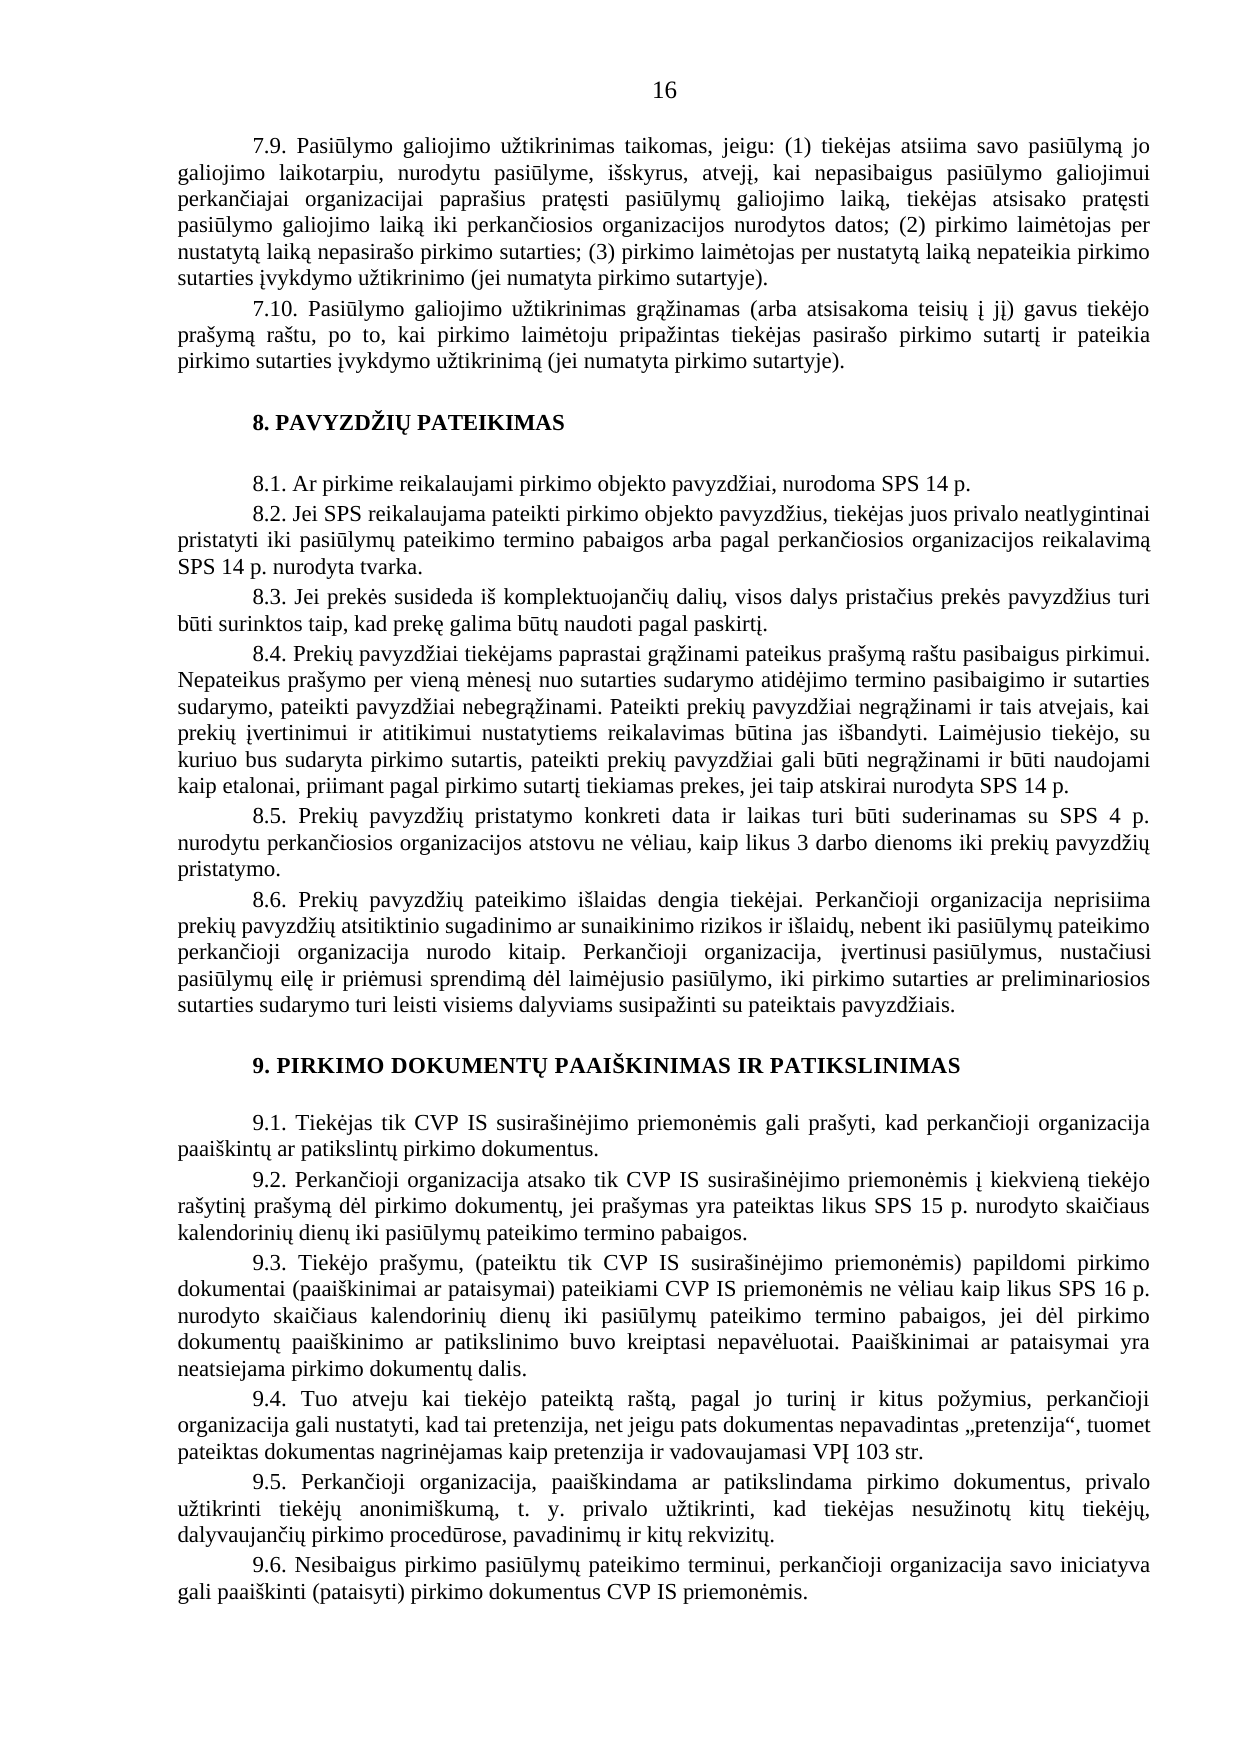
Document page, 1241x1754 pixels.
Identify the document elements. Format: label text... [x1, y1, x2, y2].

text 9.4. Tuo atveju kai tiekėjo pateiktą raštą, pagal jo turinį ir kitus požymius, perkančioji organizacija gali nustatyti, kad tai pretenzija, net jeigu pats dokumentas nepavadintas „pretenzija“, tuomet pateiktas dokumentas nagrinėjamas kaip pretenzija ir vadovaujamasi VPĮ 103 str. [177, 1385, 1152, 1464]
text 9.1. Tiekėjas tik CVP IS susirašinėjimo priemonėmis gali prašyti, kad perkančioji organizacija paaiškintų ar patikslintų pirkimo dokumentus. [177, 1109, 1152, 1162]
text 9.3. Tiekėjo prašymu, (pateiktu tik CVP IS susirašinėjimo priemonėmis) papildomi pirkimo dokumentai (paaiškinimai ar pataisymai) pateikiami CVP IS priemonėmis ne vėliau kaip likus SPS 16 p. nurodyto skaičiaus kalendorinių dienų iki pasiūlymų pateikimo termino pabaigos, jei dėl pirkimo dokumentų paaiškinimo ar patikslinimo buvo kreiptasi nepavėluotai. Paaiškinimai ar pataisymai yra neatsiejama pirkimo dokumentų dalis. [177, 1249, 1152, 1381]
text 8.4. Prekių pavyzdžiai tiekėjams paprastai grąžinami pateikus prašymą raštu pasibaigus pirkimui. Nepateikus prašymo per vieną mėnesį nuo sutarties sudarymo atidėjimo termino pasibaigimo ir sutarties sudarymo, pateikti pavyzdžiai nebegrąžinami. Pateikti prekių pavyzdžiai negrąžinami ir tais atvejais, kai prekių įvertinimui ir atitikimui nustatytiems reikalavimas būtina jas išbandyti. Laimėjusio tiekėjo, su kuriuo bus sudaryta pirkimo sutartis, pateikti prekių pavyzdžiai gali būti negrąžinami ir būti naudojami kaip etalonai, priimant pagal pirkimo sutartį tiekiamas prekes, jei taip atskirai nurodyta SPS 14 p. [177, 640, 1152, 798]
text 8.6. Prekių pavyzdžių pateikimo išlaidas dengia tiekėjai. Perkančioji organizacija neprisiima prekių pavyzdžių atsitiktinio sugadinimo ar sunaikinimo rizikos ir išlaidų, nebent iki pasiūlymų pateikimo perkančioji organizacija nurodo kitaip. Perkančioji organizacija, įvertinusi pasiūlymus, nustačiusi pasiūlymų eilę ir priėmusi sprendimą dėl laimėjusio pasiūlymo, iki pirkimo sutarties ar preliminariosios sutarties sudarymo turi leisti visiems dalyviams susipažinti su pateiktais pavyzdžiais. [177, 886, 1152, 1017]
text 8.2. Jei SPS reikalaujama pateikti pirkimo objekto pavyzdžius, tiekėjas juos privalo neatlygintinai pristatyti iki pasiūlymų pateikimo termino pabaigos arba pagal perkančiosios organizacijos reikalavimą SPS 14 p. nurodyta tvarka. [177, 500, 1152, 579]
subtitle 9. PIRKIMO DOKUMENTŲ PAAIŠKINIMAS IR PATIKSLINIMAS [177, 1052, 1152, 1078]
text 9.2. Perkančioji organizacija atsako tik CVP IS susirašinėjimo priemonėmis į kiekvieną tiekėjo rašytinį prašymą dėl pirkimo dokumentų, jei prašymas yra pateiktas likus SPS 15 p. nurodyto skaičiaus kalendorinių dienų iki pasiūlymų pateikimo termino pabaigos. [177, 1166, 1152, 1245]
text 8. PAVYZDŽIŲ PATEIKIMAS [177, 408, 1152, 435]
text 7.10. Pasiūlymo galiojimo užtikrinimas grąžinamas (arba atsisakoma teisių į jį) gavus tiekėjo prašymą raštu, po to, kai pirkimo laimėtoju pripažintas tiekėjas pasirašo pirkimo sutartį ir pateikia pirkimo sutarties įvykdymo užtikrinimą (jei numatyta pirkimo sutartyje). [177, 295, 1152, 374]
text 8.3. Jei prekės susideda iš komplektuojančių dalių, visos dalys pristačius prekės pavyzdžius turi būti surinktos taip, kad prekę galima būtų naudoti pagal paskirtį. [177, 583, 1152, 636]
text 9.5. Perkančioji organizacija, paaiškindama ar patikslindama pirkimo dokumentus, privalo užtikrinti tiekėjų anonimiškumą, t. y. privalo užtikrinti, kad tiekėjas nesužinotų kitų tiekėjų, dalyvaujančių pirkimo procedūrose, pavadinimų ir kitų rekvizitų. [177, 1468, 1152, 1547]
text 8.5. Prekių pavyzdžių pristatymo konkreti data ir laikas turi būti suderinamas su SPS 4 p. nurodytu perkančiosios organizacijos atstovu ne vėliau, kaip likus 3 darbo dienoms iki prekių pavyzdžių pristatymo. [177, 802, 1152, 882]
text 7.9. Pasiūlymo galiojimo užtikrinimas taikomas, jeigu: (1) tiekėjas atsiima savo pasiūlymą jo galiojimo laikotarpiu, nurodytu pasiūlyme, išskyrus, atvejį, kai nepasibaigus pasiūlymo galiojimui perkančiajai organizacijai paprašius pratęsti pasiūlymų galiojimo laiką, tiekėjas atsisako pratęsti pasiūlymo galiojimo laiką iki perkančiosios organizacijos nurodytos datos; (2) pirkimo laimėtojas per nustatytą laiką nepasirašo pirkimo sutarties; (3) pirkimo laimėtojas per nustatytą laiką nepateikia pirkimo sutarties įvykdymo užtikrinimo (jei numatyta pirkimo sutartyje). [177, 132, 1152, 291]
text 8.1. Ar pirkime reikalaujami pirkimo objekto pavyzdžiai, nurodoma SPS 14 p. [177, 469, 1152, 496]
text 9.6. Nesibaigus pirkimo pasiūlymų pateikimo terminui, perkančioji organizacija savo iniciatyva gali paaiškinti (pataisyti) pirkimo dokumentus CVP IS priemonėmis. [177, 1552, 1152, 1604]
